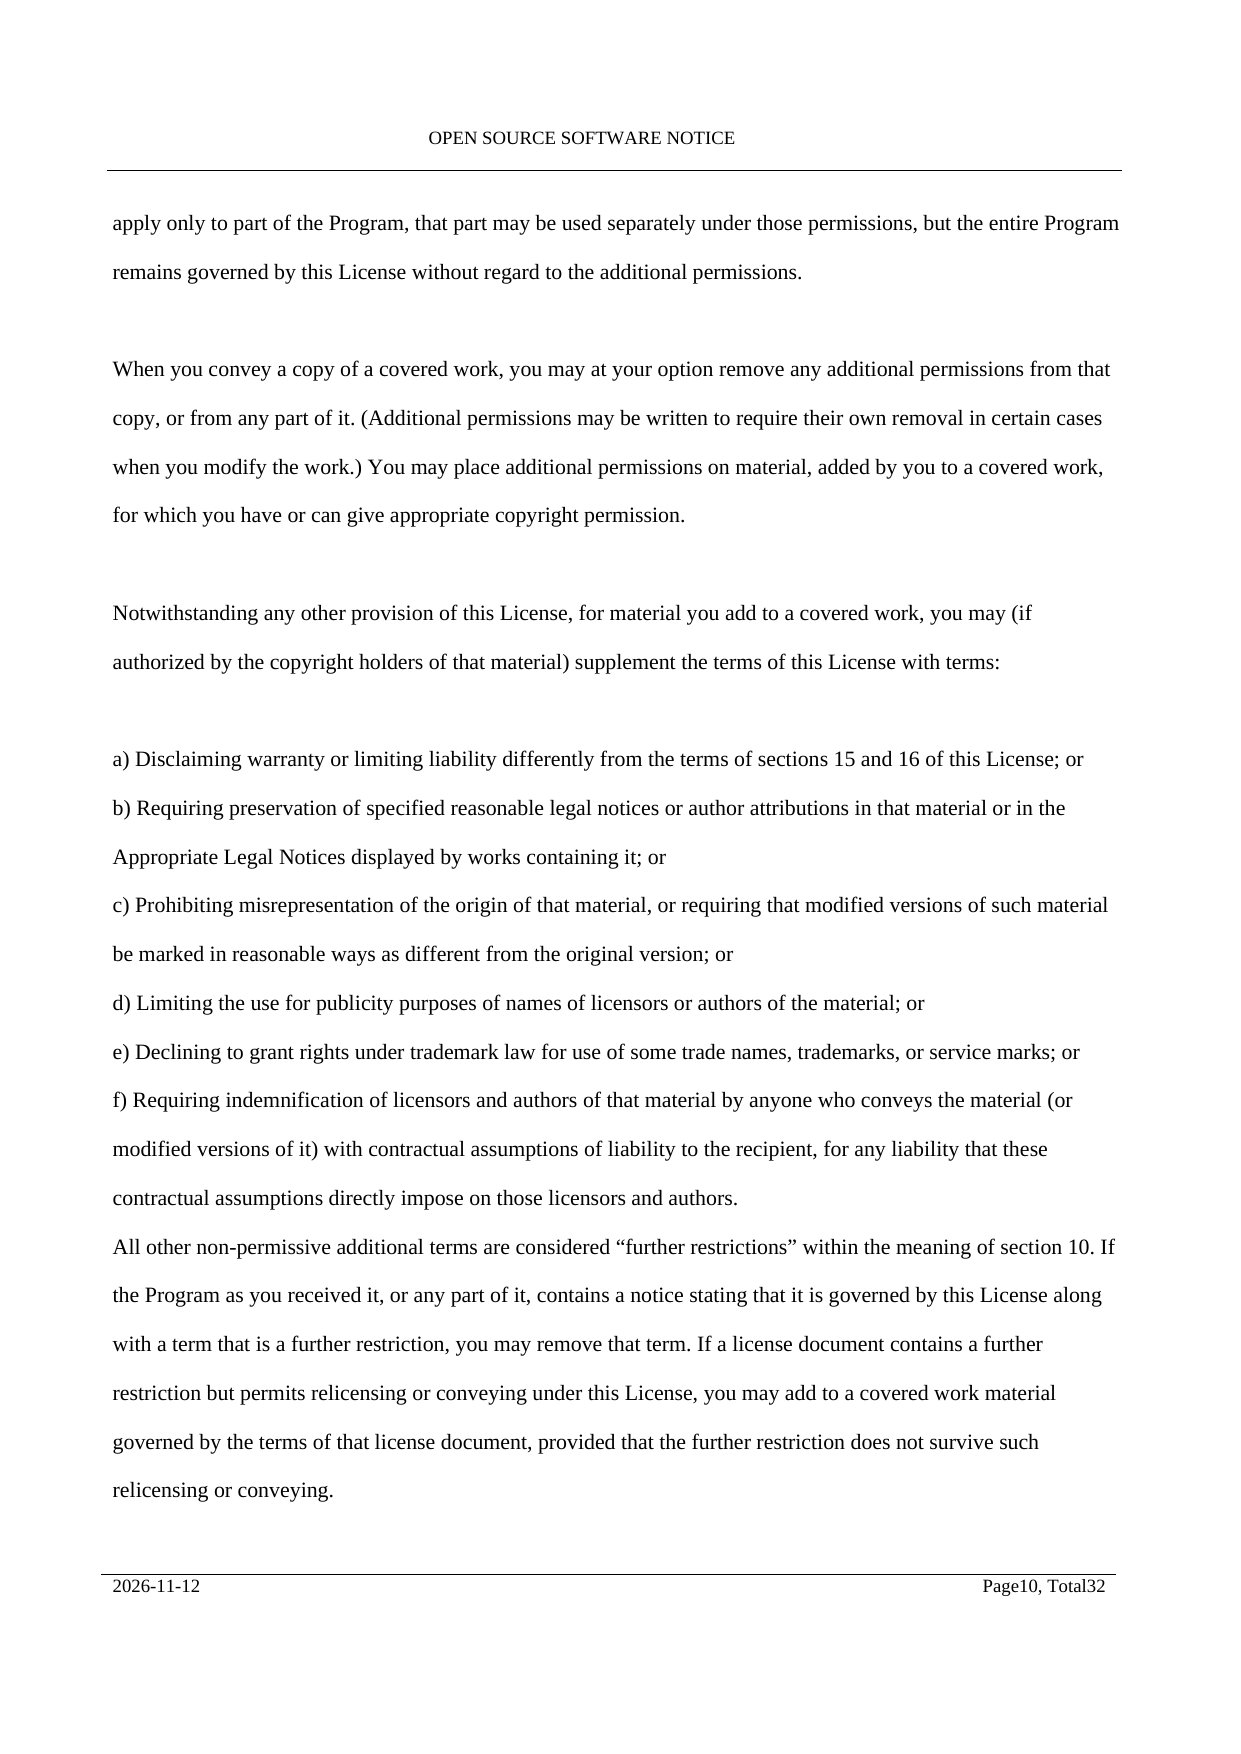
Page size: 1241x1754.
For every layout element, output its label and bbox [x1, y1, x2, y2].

text [112, 206, 1128, 1506]
